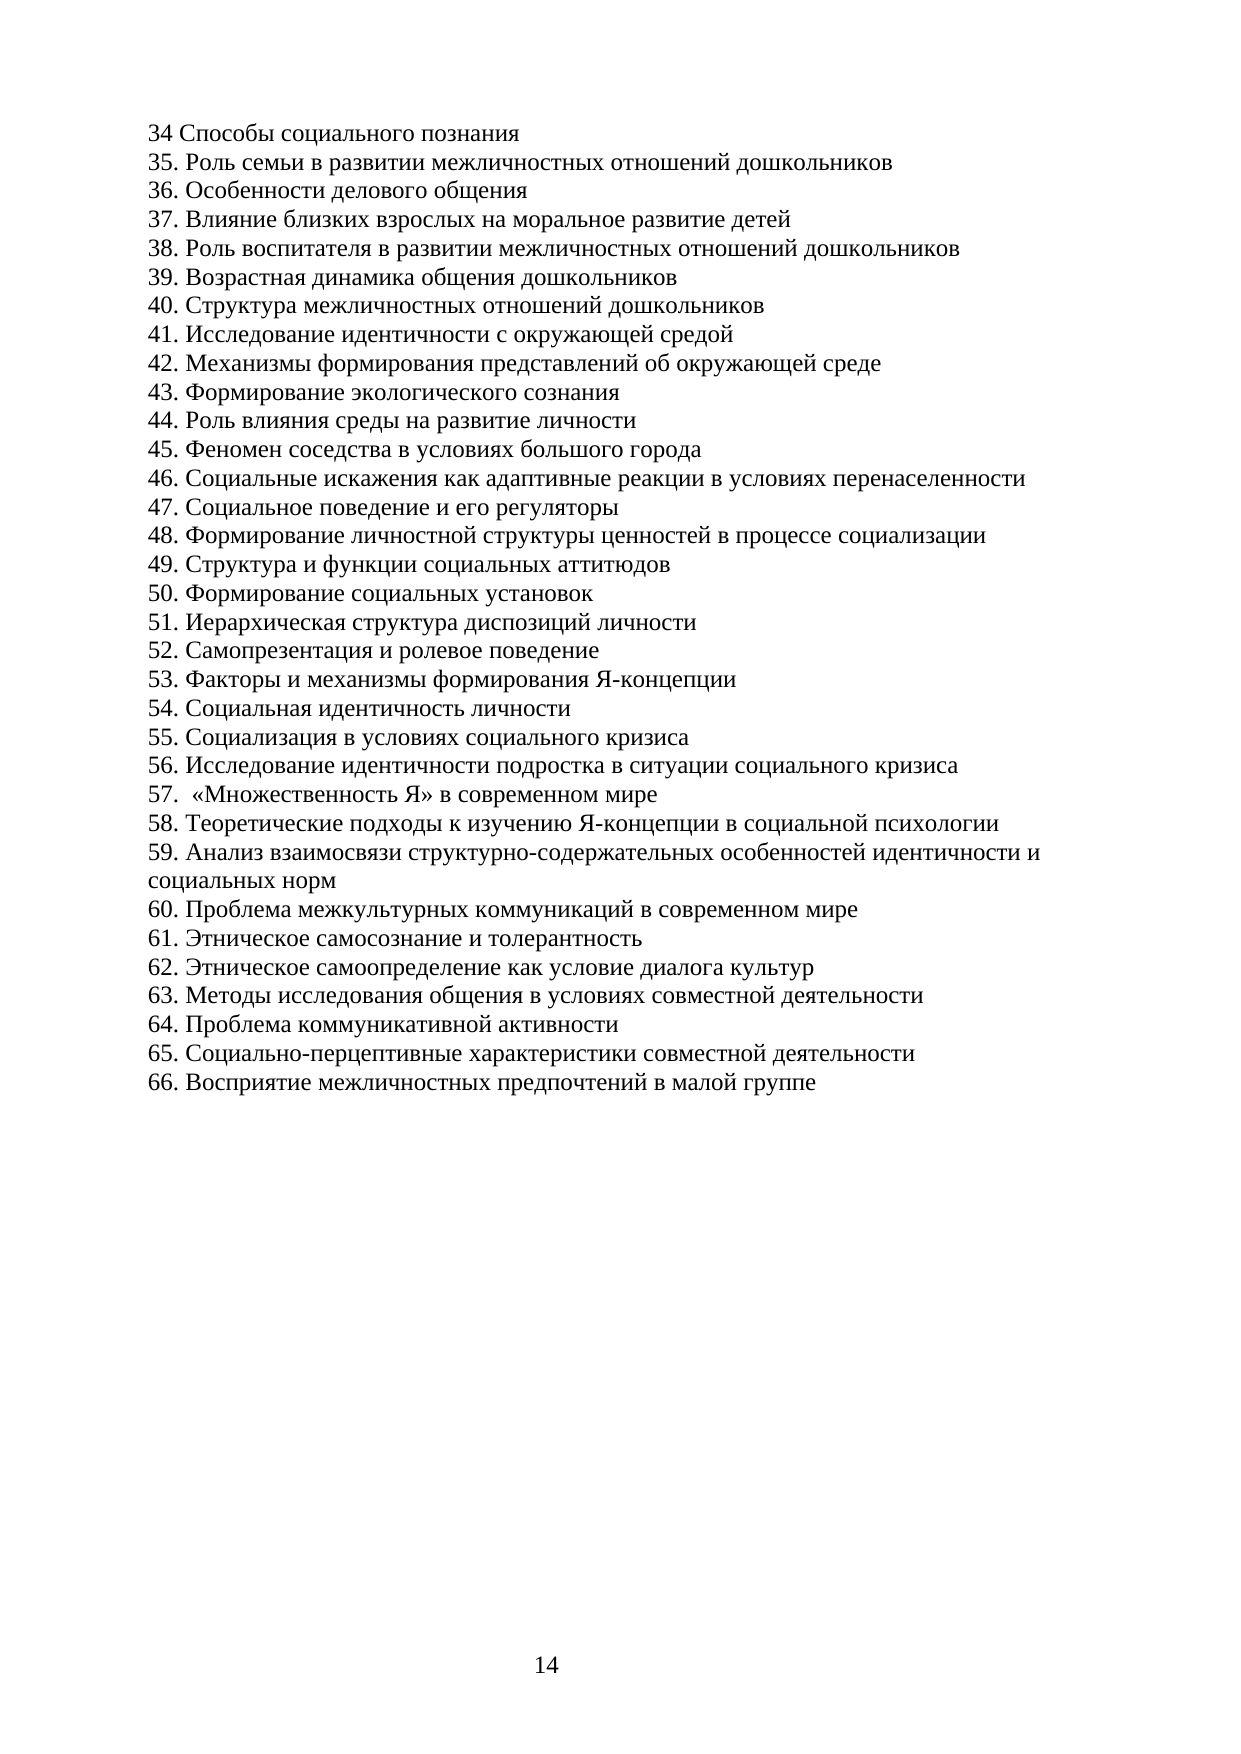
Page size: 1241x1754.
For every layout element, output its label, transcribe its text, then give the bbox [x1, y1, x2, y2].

text 59. Анализ взаимосвязи структурно-содержательных особенностей идентичности и социальных норм [148, 837, 1092, 894]
text 50. Формирование социальных установок [148, 578, 1092, 607]
text 36. Особенности делового общения [148, 176, 1092, 204]
text 66. Восприятие межличностных предпочтений в малой группе [148, 1067, 1092, 1096]
text 60. Проблема межкультурных коммуникаций в современном мире [148, 894, 1092, 923]
text 40. Структура межличностных отношений дошкольников [148, 291, 1092, 319]
text 41. Исследование идентичности с окружающей средой [148, 319, 1092, 348]
text 64. Проблема коммуникативной активности [148, 1009, 1092, 1038]
text 63. Методы исследования общения в условиях совместной деятельности [148, 981, 1092, 1009]
text 44. Роль влияния среды на развитие личности [148, 406, 1092, 434]
text 51. Иерархическая структура диспозиций личности [148, 607, 1092, 636]
text 39. Возрастная динамика общения дошкольников [148, 262, 1092, 291]
text 61. Этническое самосознание и толерантность [148, 923, 1092, 952]
text 65. Социально-перцептивные характеристики совместной деятельности [148, 1038, 1092, 1067]
text 62. Этническое самоопределение как условие диалога культур [148, 952, 1092, 981]
text 48. Формирование личностной структуры ценностей в процессе социализации [148, 521, 1092, 549]
text 43. Формирование экологического сознания [148, 377, 1092, 406]
text 49. Структура и функции социальных аттитюдов [148, 549, 1092, 578]
text 56. Исследование идентичности подростка в ситуации социального кризиса [148, 751, 1092, 779]
text 46. Социальные искажения как адаптивные реакции в условиях перенаселенности [148, 463, 1092, 492]
text 35. Роль семьи в развитии межличностных отношений дошкольников [148, 147, 1092, 176]
text 42. Механизмы формирования представлений об окружающей среде [148, 348, 1092, 377]
text 54. Социальная идентичность личности [148, 693, 1092, 722]
text 47. Социальное поведение и его регуляторы [148, 492, 1092, 521]
text 57. «Множественность Я» в современном мире [148, 779, 1092, 808]
text 58. Теоретические подходы к изучению Я-концепции в социальной психологии [148, 808, 1092, 837]
text 52. Самопрезентация и ролевое поведение [148, 636, 1092, 664]
text 38. Роль воспитателя в развитии межличностных отношений дошкольников [148, 233, 1092, 262]
text 45. Феномен соседства в условиях большого города [148, 434, 1092, 463]
text 37. Влияние близких взрослых на моральное развитие детей [148, 204, 1092, 233]
text 53. Факторы и механизмы формирования Я-концепции [148, 664, 1092, 693]
text 34 Способы социального познания [148, 118, 1092, 147]
text 55. Социализация в условиях социального кризиса [148, 722, 1092, 751]
